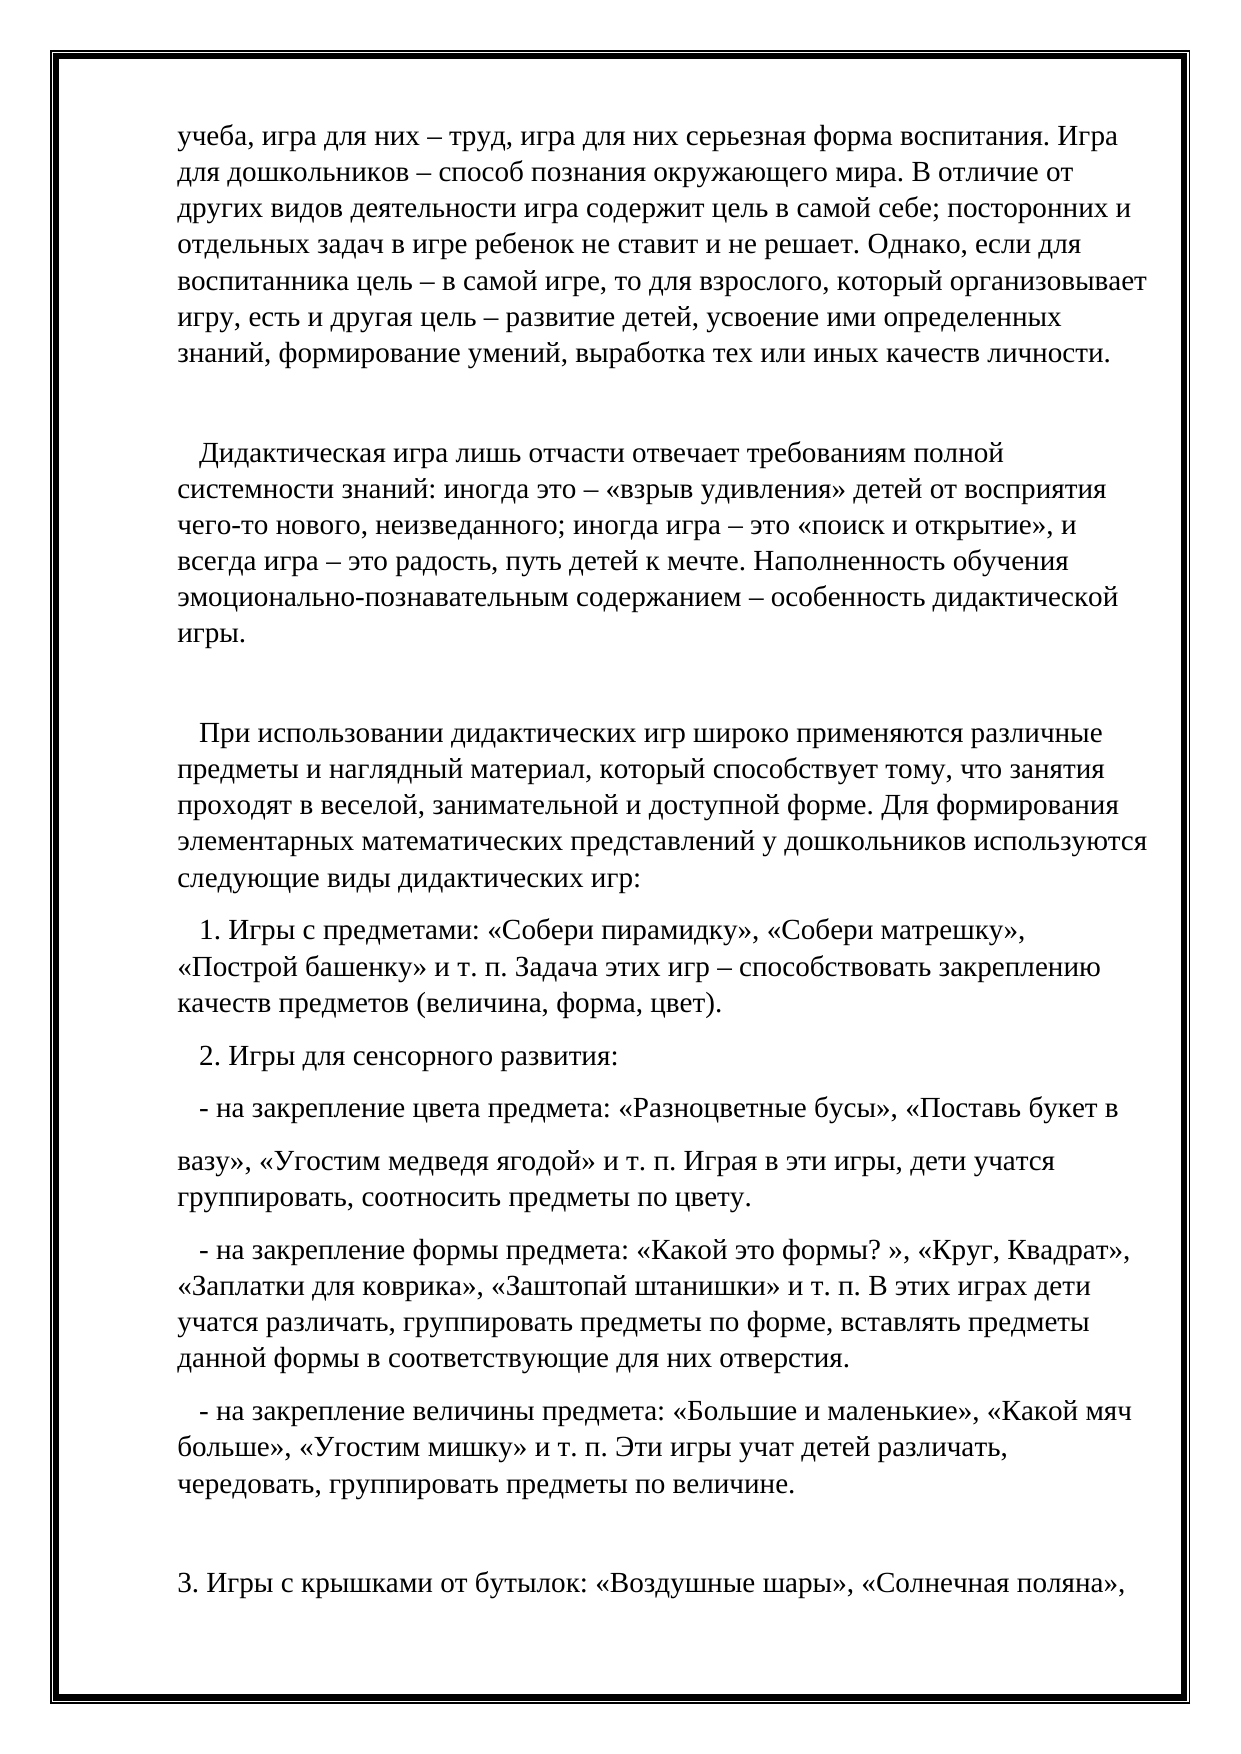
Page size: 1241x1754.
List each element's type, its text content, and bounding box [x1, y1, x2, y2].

text При использовании дидактических игр широко применяются различные предметы и наглядный материал, который способствует тому, что занятия проходят в веселой, занимательной и доступной форме. Для формирования элементарных математических представлений у дошкольников используются следующие виды дидактических игр: [177, 715, 1152, 893]
text - на закрепление цвета предмета: «Разноцветные бусы», «Поставь букет в [177, 1090, 1152, 1124]
text - на закрепление формы предмета: «Какой это формы? », «Круг, Квадрат», «Заплатки для коврика», «Заштопай штанишки» и т. п. В этих играх дети учатся различать, группировать предметы по форме, вставлять предметы данной формы в соответствующие для них отверстия. [177, 1232, 1152, 1374]
text - на закрепление величины предмета: «Большие и маленькие», «Какой мяч больше», «Угостим мишку» и т. п. Эти игры учат детей различать, чередовать, группировать предметы по величине. [177, 1393, 1152, 1499]
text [177, 118, 1152, 368]
text вазу», «Угостим медведя ягодой» и т. п. Играя в эти игры, дети учатся группировать, соотносить предметы по цвету. [177, 1143, 1152, 1213]
text Дидактическая игра лишь отчасти отвечает требованиям полной системности знаний: иногда это – «взрыв удивления» детей от восприятия чего-то нового, неизведанного; иногда игра – это «поиск и открытие», и всегда игра – это радость, путь детей к мечте. Наполненность обучения эмоционально-познавательным содержанием – особенность дидактической игры. [177, 435, 1152, 649]
text 1. Игры с предметами: «Собери пирамидку», «Собери матрешку», «Построй башенку» и т. п. Задача этих игр – способствовать закреплению качеств предметов (величина, форма, цвет). [177, 912, 1152, 1018]
text 2. Игры для сенсорного развития: [177, 1038, 1152, 1071]
text 3. Игры с крышками от бутылок: «Воздушные шары», «Солнечная поляна», [177, 1565, 1152, 1599]
